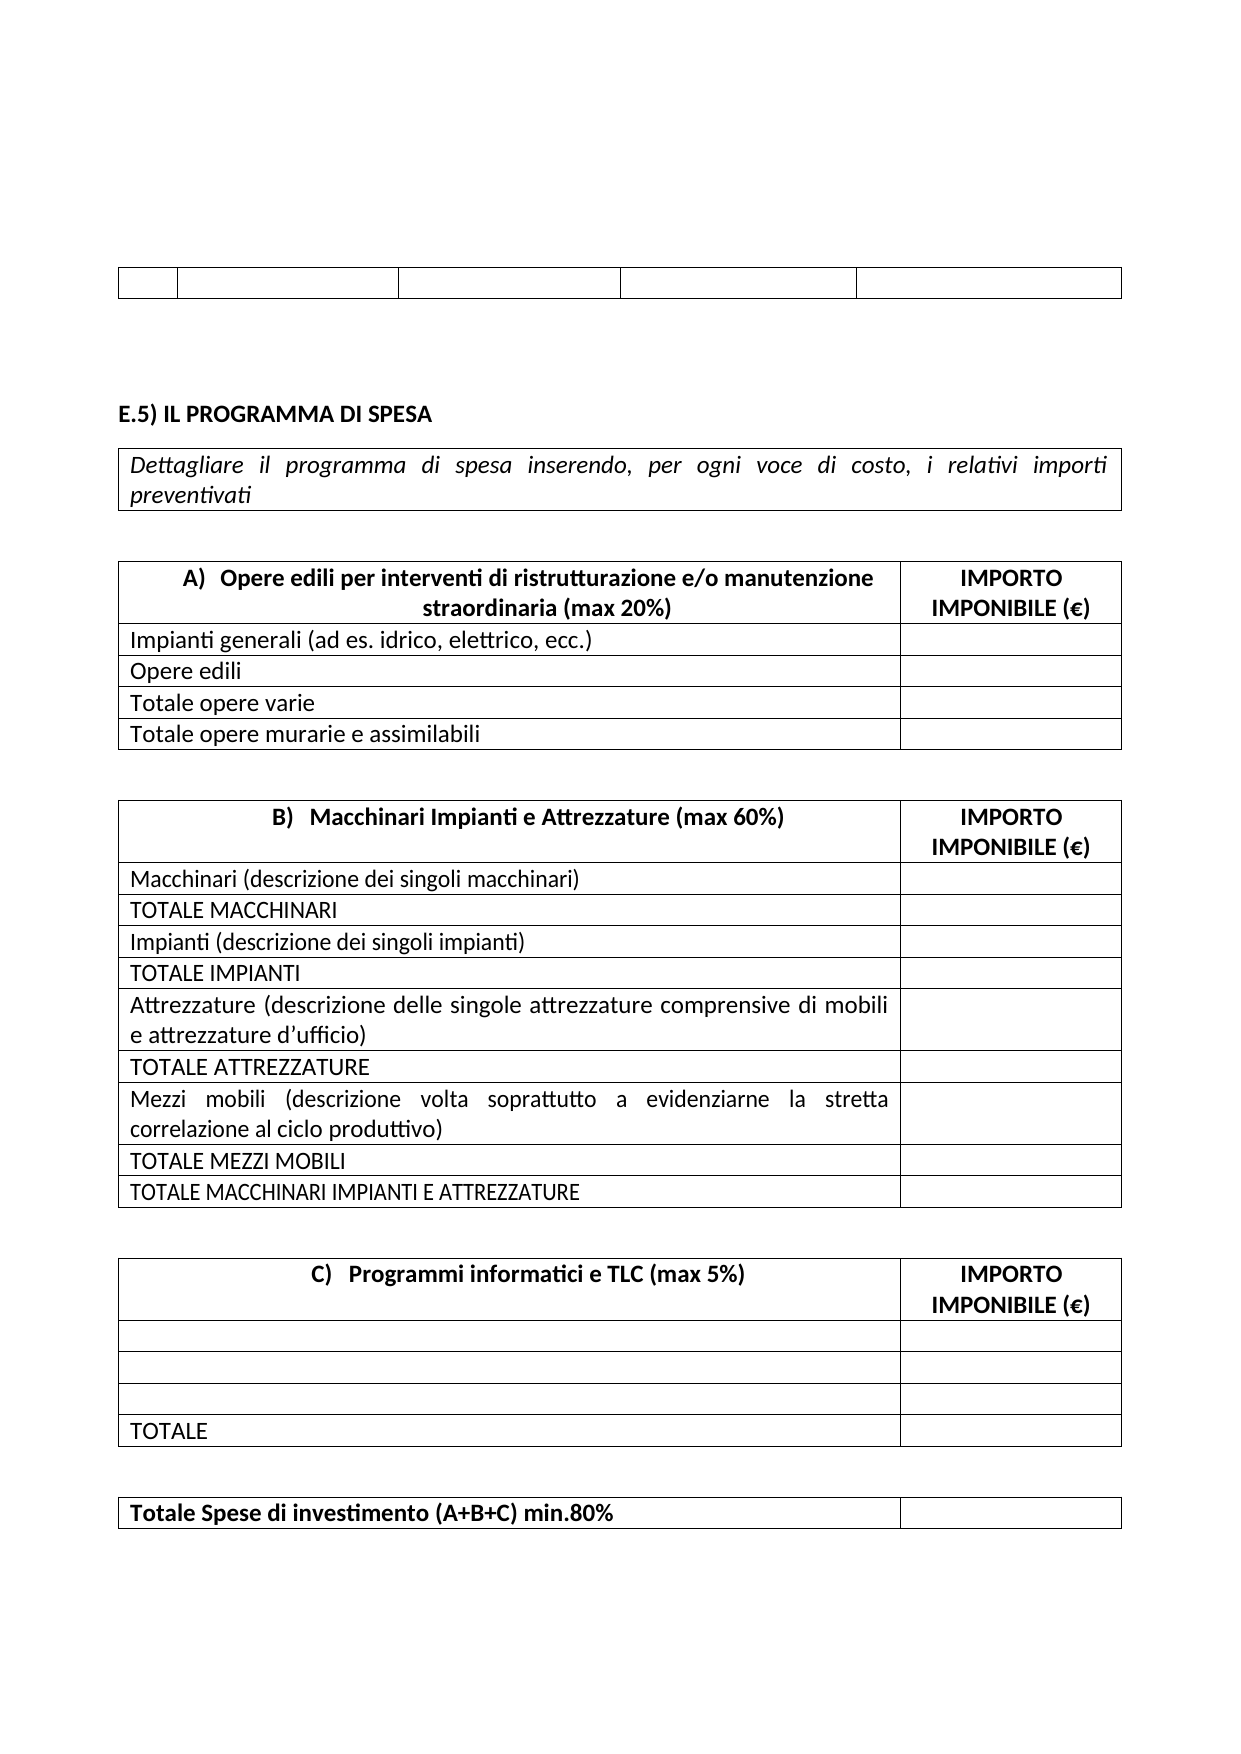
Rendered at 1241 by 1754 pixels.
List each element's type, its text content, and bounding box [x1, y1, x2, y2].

table_cell [901, 1083, 1121, 1144]
table_cell [857, 268, 1121, 298]
table_cell Mezzi mobili (descrizione volta soprattutto a evidenziarne la stretta correlazione al ciclo produttivo) [119, 1083, 900, 1144]
table_cell [119, 1352, 900, 1383]
table_cell TOTALE IMPIANTI [119, 958, 900, 988]
table_cell [901, 719, 1121, 749]
table_cell Attrezzature (descrizione delle singole attrezzature comprensive di mobili e attrezzature d’ufficio) [119, 989, 900, 1050]
table_header Totale Spese di investimento (A+B+C) min.80% [119, 1498, 900, 1528]
table_cell [901, 989, 1121, 1050]
table_cell TOTALE ATTREZZATURE [119, 1051, 900, 1082]
text E.5) IL PROGRAMMA DI SPESA [118, 398, 1122, 429]
table_cell [399, 268, 620, 298]
table_header IMPORTO IMPONIBILE (€) [901, 1259, 1121, 1320]
table_cell [901, 1352, 1121, 1383]
table_header [901, 1498, 1121, 1528]
table_cell [901, 687, 1121, 718]
table_cell [901, 895, 1121, 925]
table_cell [901, 1384, 1121, 1414]
table_cell [901, 1051, 1121, 1082]
table_header Programmi informatici e TLC (max 5%) [119, 1259, 900, 1320]
table_cell [119, 1321, 900, 1351]
table_cell [621, 268, 856, 298]
table_cell [178, 268, 398, 298]
table_header IMPORTO IMPONIBILE (€) [901, 562, 1121, 623]
table_cell Totale opere varie [119, 687, 900, 718]
table_cell Opere edili [119, 656, 900, 686]
table_header Macchinari Impianti e Attrezzature (max 60%) [119, 801, 900, 862]
table_cell [901, 1415, 1121, 1446]
table_header Dettagliare il programma di spesa inserendo, per ogni voce di costo, i relativi importi preventivati [119, 449, 1121, 510]
table_cell TOTALE MACCHINARI IMPIANTI E ATTREZZATURE [119, 1176, 900, 1207]
table_cell Impianti (descrizione dei singoli impianti) [119, 926, 900, 957]
table_cell [901, 1321, 1121, 1351]
table_cell [901, 863, 1121, 893]
table_cell [119, 268, 177, 298]
table_cell Totale opere murarie e assimilabili [119, 719, 900, 749]
table_cell [901, 624, 1121, 654]
table_cell [901, 656, 1121, 686]
table_header Opere edili per interventi di ristrutturazione e/o manutenzione straordinaria (max 20%) [119, 562, 900, 623]
table_cell [901, 926, 1121, 957]
table_cell [901, 1145, 1121, 1175]
table_cell [901, 958, 1121, 988]
table_cell [119, 1384, 900, 1414]
table_cell Impianti generali (ad es. idrico, elettrico, ecc.) [119, 624, 900, 654]
table_cell [901, 1176, 1121, 1207]
table_cell TOTALE [119, 1415, 900, 1446]
table_cell TOTALE MACCHINARI [119, 895, 900, 925]
table_cell Macchinari (descrizione dei singoli macchinari) [119, 863, 900, 893]
table_header IMPORTO IMPONIBILE (€) [901, 801, 1121, 862]
table_cell TOTALE MEZZI MOBILI [119, 1145, 900, 1175]
